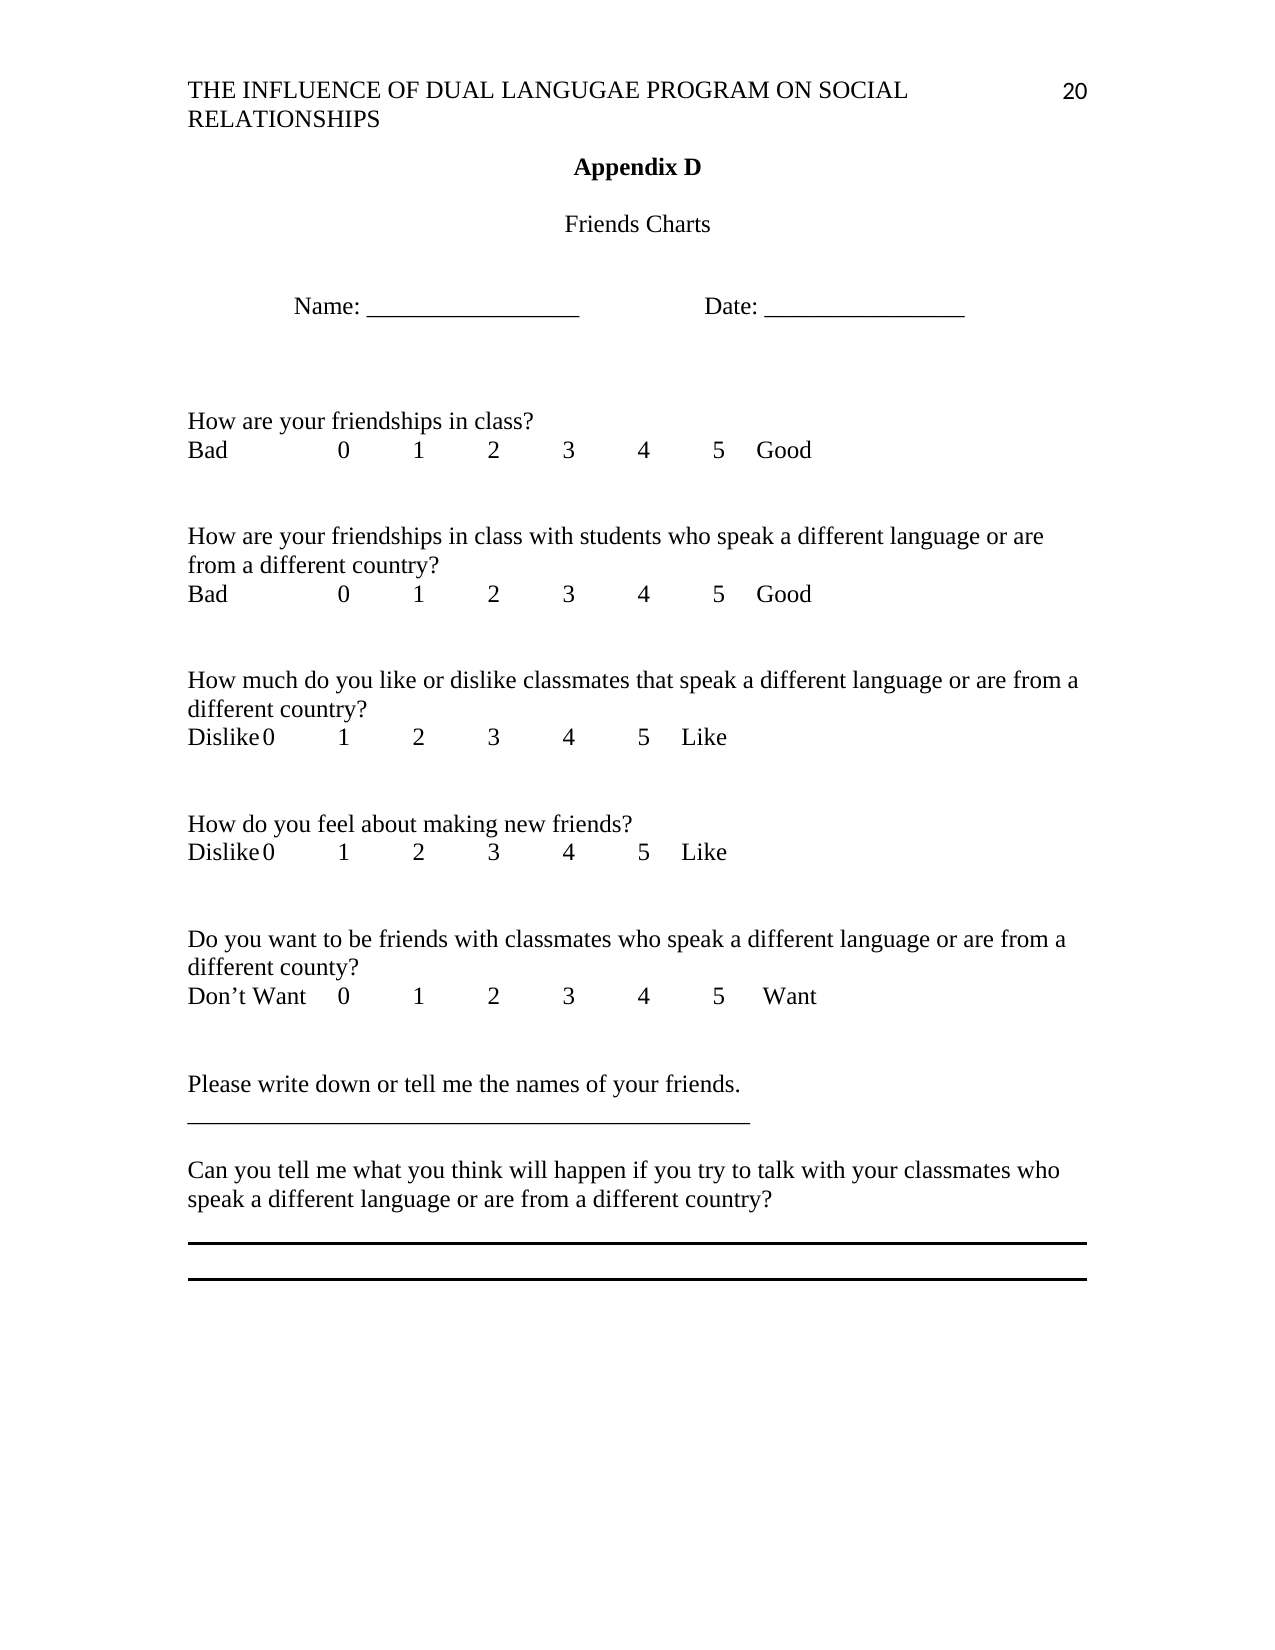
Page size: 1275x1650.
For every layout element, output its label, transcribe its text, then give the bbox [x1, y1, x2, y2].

text How are your friendships in class? [187, 406, 1087, 435]
text Name: _________________ Date: ________________ [187, 291, 1087, 320]
text How are your friendships in class with students who speak a different language or are from a different country? [187, 521, 1087, 579]
text How much do you like or dislike classmates that speak a different language or are from a different country? [187, 665, 1087, 722]
text Can you tell me what you think will happen if you try to talk with your classmates who speak a different language or are from a different country? [187, 1156, 1087, 1213]
text Dislike 0 1 2 3 4 5 Like [187, 837, 1087, 866]
text Dislike 0 1 2 3 4 5 Like [187, 722, 1087, 751]
text How do you feel about making new friends? [187, 809, 1087, 837]
text Bad 0 1 2 3 4 5 Good [187, 579, 1087, 607]
text Don’t Want 0 1 2 3 4 5 Want [187, 981, 1087, 1010]
text _____________________________________________ [187, 1098, 1087, 1127]
text Do you want to be friends with classmates who speak a different language or are from a different county? [187, 924, 1087, 981]
text Bad 0 1 2 3 4 5 Good [187, 435, 1087, 464]
text Appendix D [187, 150, 1087, 181]
text Please write down or tell me the names of your friends. [187, 1069, 1087, 1098]
text Friends Charts [187, 206, 1087, 237]
